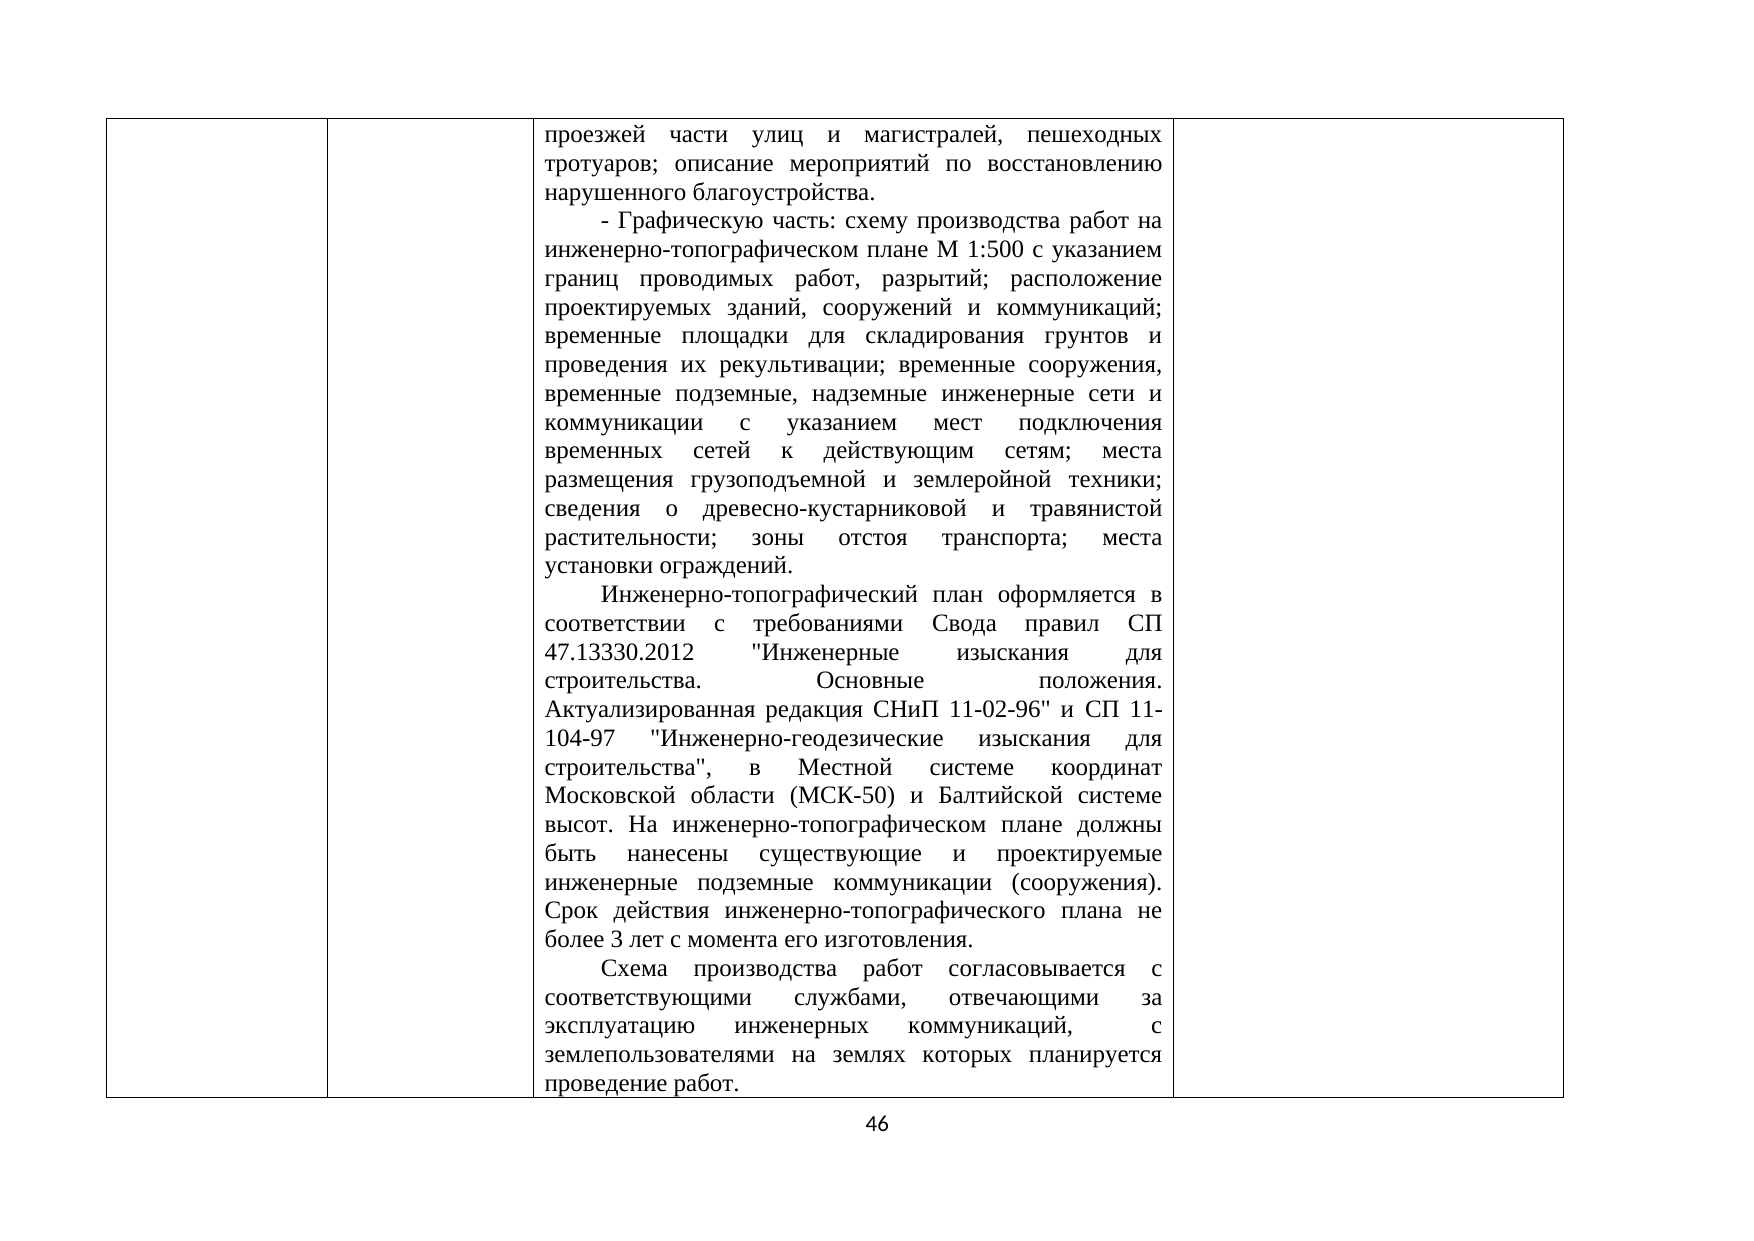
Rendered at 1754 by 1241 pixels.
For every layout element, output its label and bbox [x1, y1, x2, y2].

table_cell [534, 119, 1173, 1097]
table_cell [1174, 119, 1563, 1097]
table_cell [107, 119, 327, 1097]
table_cell [328, 119, 533, 1097]
